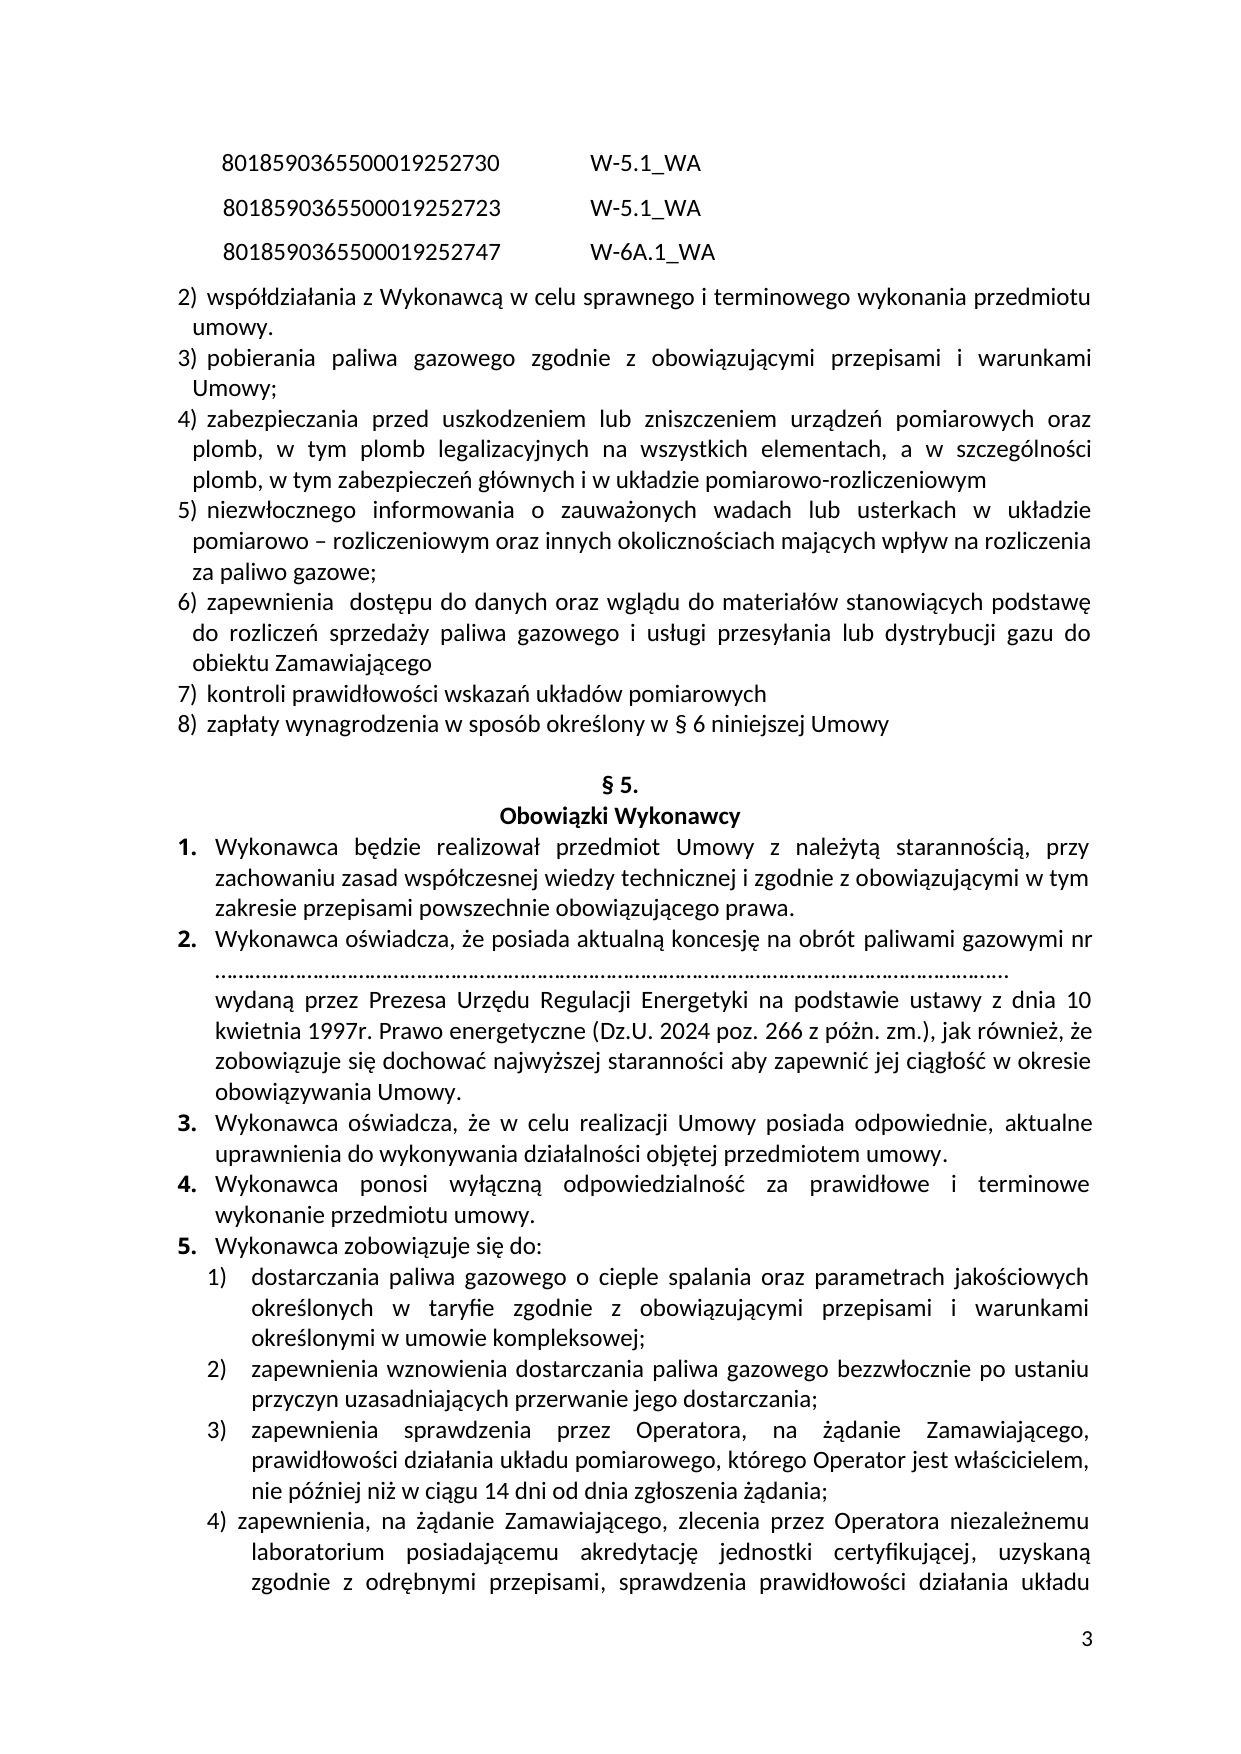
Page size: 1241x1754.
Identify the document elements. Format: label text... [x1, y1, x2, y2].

text 2) zapewnienia wznowienia dostarczania paliwa gazowego bezzwłocznie po ustaniu przyczyn uzasadniających przerwanie jego dostarczania; [207, 1353, 1091, 1414]
list 8018590365500019252723 W-5.1_WA [223, 192, 1093, 223]
list 8018590365500019252747 W-6A.1_WA [223, 237, 1093, 267]
list zabezpieczania przed uszkodzeniem lub zniszczeniem urządzeń pomiarowych oraz plomb, w tym plomb legalizacyjnych na wszystkich elementach, a w szczególności plomb, w tym zabezpieczeń głównych i w układzie pomiarowo-rozliczeniowym [177, 403, 1093, 495]
text 8018590365500019252730 W-5.1_WA [148, 148, 1093, 178]
list Wykonawca oświadcza, że w celu realizacji Umowy posiada odpowiednie, aktualne uprawnienia do wykonywania działalności objętej przedmiotem umowy. [177, 1107, 1093, 1168]
list pobierania paliwa gazowego zgodnie z obowiązującymi przepisami i warunkami Umowy; [177, 342, 1093, 403]
text § 5. [148, 769, 1093, 800]
list Wykonawca ponosi wyłączną odpowiedzialność za prawidłowe i terminowe wykonanie przedmiotu umowy. [177, 1168, 1091, 1230]
text 1) dostarczania paliwa gazowego o cieple spalania oraz parametrach jakościowych określonych w taryfie zgodnie z obowiązującymi przepisami i warunkami określonymi w umowie kompleksowej; [207, 1261, 1091, 1353]
list kontroli prawidłowości wskazań układów pomiarowych [177, 678, 1093, 708]
list Wykonawca zobowiązuje się do: [177, 1230, 1091, 1261]
list zapłaty wynagrodzenia w sposób określony w § 6 niniejszej Umowy [177, 708, 1093, 739]
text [207, 1506, 1091, 1597]
list współdziałania z Wykonawcą w celu sprawnego i terminowego wykonania przedmiotu umowy. [177, 281, 1093, 342]
list Wykonawca będzie realizował przedmiot Umowy z należytą starannością, przy zachowaniu zasad współczesnej wiedzy technicznej i zgodnie z obowiązującymi w tym zakresie przepisami powszechnie obowiązującego prawa. [177, 830, 1091, 923]
list Wykonawca oświadcza, że posiada aktualną koncesję na obrót paliwami gazowymi nr ………………………………………………………………………………………………………………………... wydaną przez Prezesa Urzędu Regulacji Energetyki na podstawie ustawy z dnia 10 kwietnia 1997r. Prawo energetyczne (Dz.U. 2024 poz. 266 z póżn. zm.), jak również, że zobowiązuje się dochować najwyższej staranności aby zapewnić jej ciągłość w okresie obowiązywania Umowy. [177, 923, 1093, 1107]
list niezwłocznego informowania o zauważonych wadach lub usterkach w układzie pomiarowo – rozliczeniowym oraz innych okolicznościach mających wpływ na rozliczenia za paliwo gazowe; [177, 495, 1093, 586]
text 3) zapewnienia sprawdzenia przez Operatora, na żądanie Zamawiającego, prawidłowości działania układu pomiarowego, którego Operator jest właścicielem, nie później niż w ciągu 14 dni od dnia zgłoszenia żądania; [207, 1414, 1091, 1506]
list zapewnienia dostępu do danych oraz wglądu do materiałów stanowiących podstawę do rozliczeń sprzedaży paliwa gazowego i usługi przesyłania lub dystrybucji gazu do obiektu Zamawiającego [177, 586, 1093, 678]
text Obowiązki Wykonawcy [148, 800, 1093, 830]
